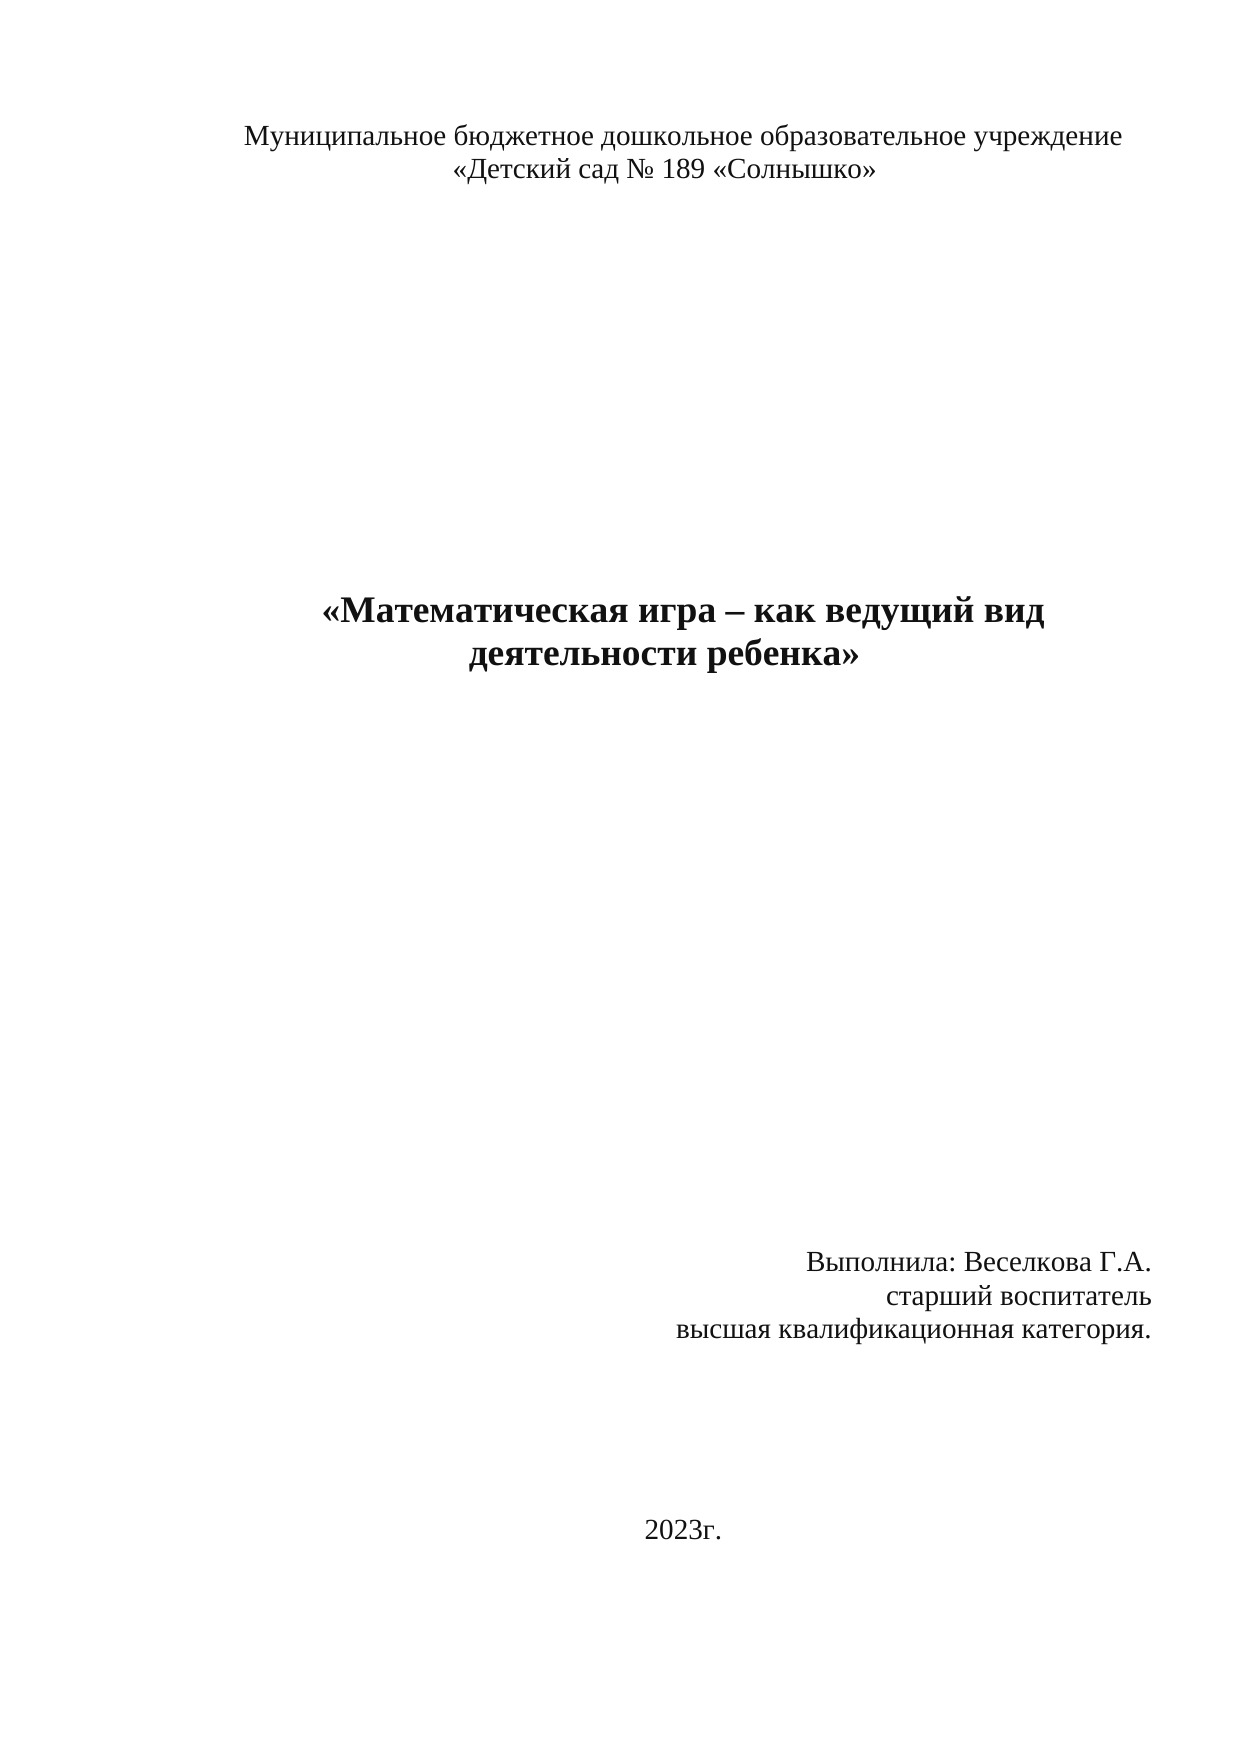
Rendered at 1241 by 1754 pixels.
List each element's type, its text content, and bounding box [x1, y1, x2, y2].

text Муниципальное бюджетное дошкольное образовательное учреждение «Детский сад № 189 «Солнышко» [177, 118, 1152, 185]
text старший воспитатель [177, 1278, 1152, 1311]
text «Математическая игра – как ведущий вид деятельности ребенка» [177, 588, 1152, 674]
text 2023г. [177, 1512, 1152, 1546]
text высшая квалификационная категория. [177, 1311, 1152, 1345]
text Выполнила: Веселкова Г.А. [177, 1244, 1152, 1278]
